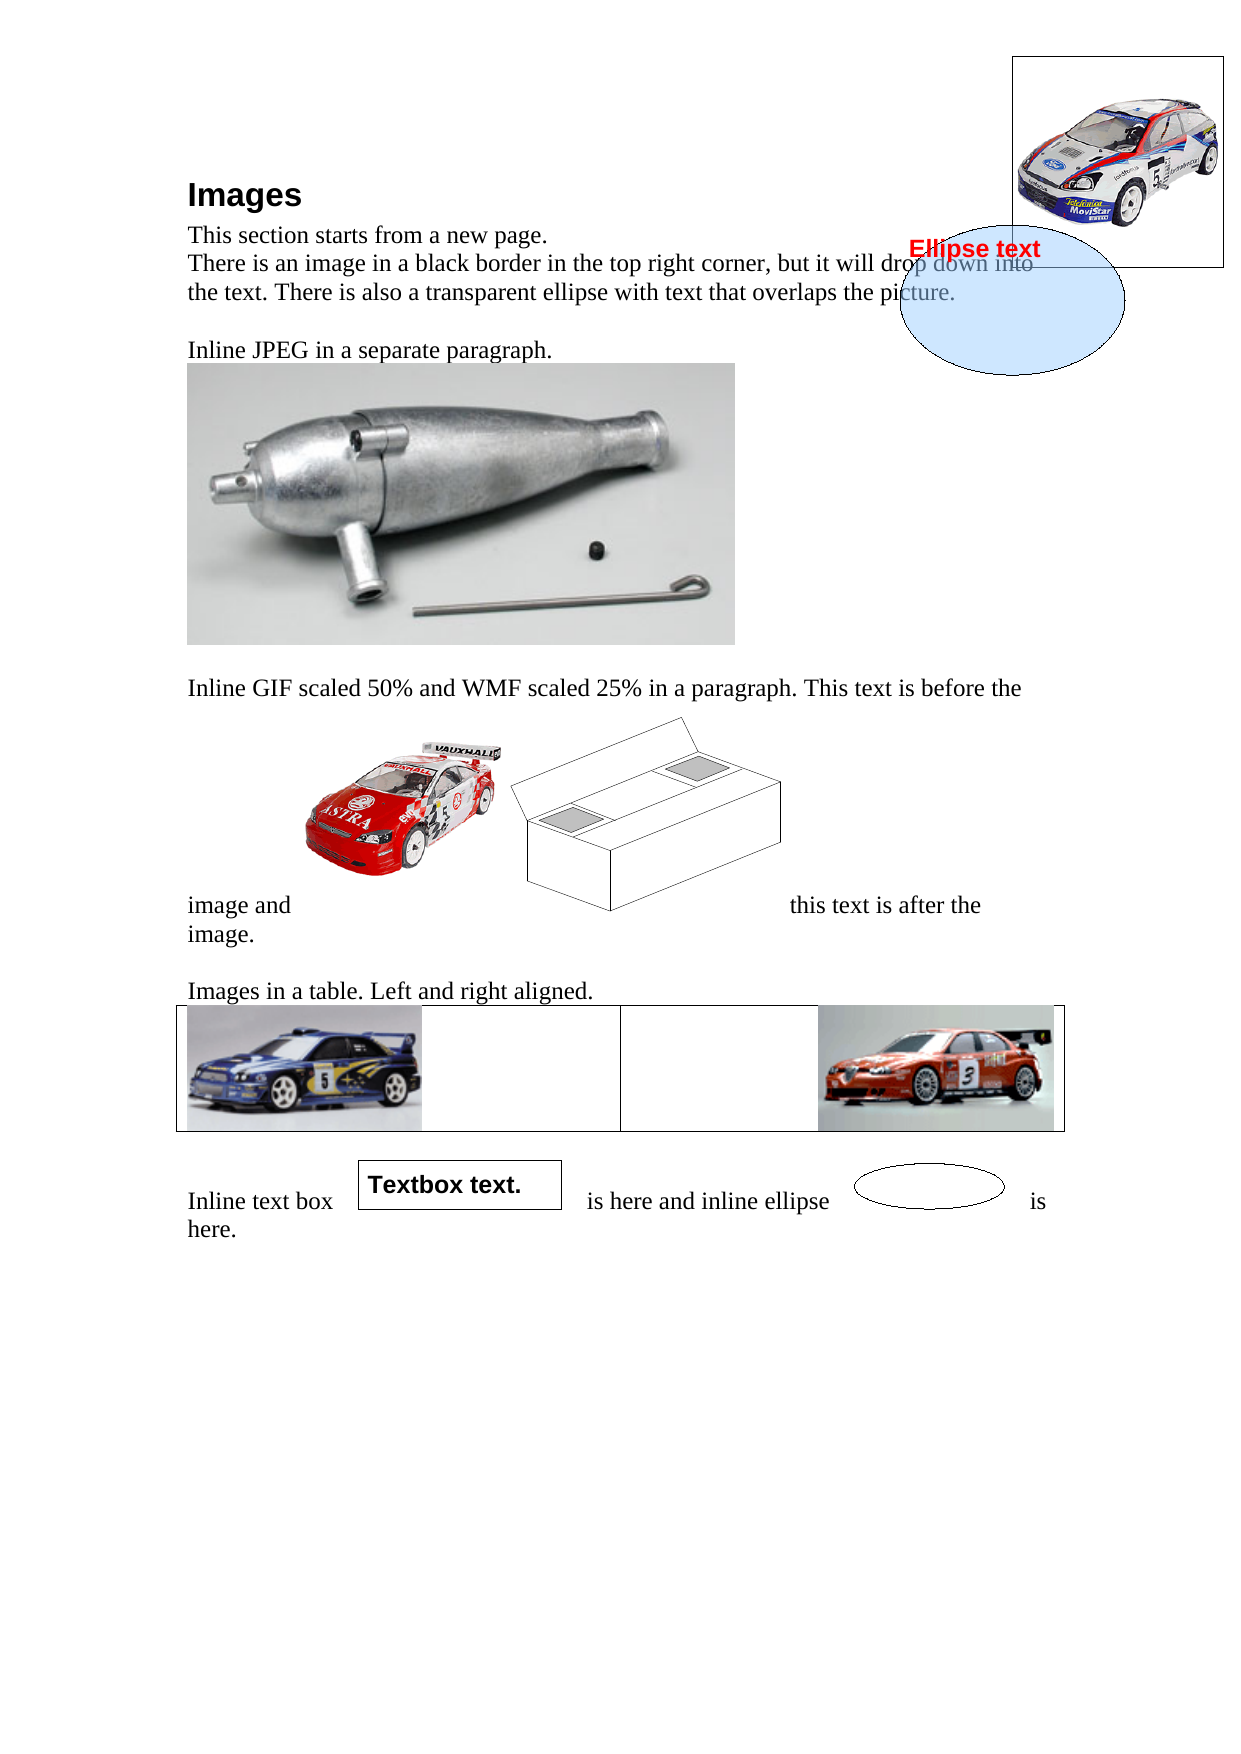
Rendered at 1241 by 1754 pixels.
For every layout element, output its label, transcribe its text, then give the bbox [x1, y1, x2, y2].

text Inline text box is here and inline ellipse is here. [187, 1161, 1053, 1243]
text Inline GIF scaled 50% and WMF scaled 25% in a paragraph. This text is before the image and this text is after the image. [187, 673, 1053, 947]
picture [1013, 57, 1223, 267]
picture [818, 1005, 1054, 1131]
text Inline JPEG in a separate paragraph. [187, 335, 948, 363]
text There is an image in a black border in the top right corner, but it will drop down into the text. There is also a transparent ellipse with text that overlaps the picture. [187, 248, 919, 306]
table_header [422, 1006, 620, 1131]
picture [187, 1005, 422, 1131]
picture [297, 702, 509, 914]
picture [187, 363, 735, 645]
subtitle Images [187, 175, 1053, 213]
table_header [177, 1006, 187, 1131]
table_header [621, 1006, 818, 1131]
table_header [1054, 1006, 1064, 1131]
text Images in a table. Left and right aligned. [187, 976, 1053, 1005]
text This section starts from a new page. [187, 220, 1053, 248]
